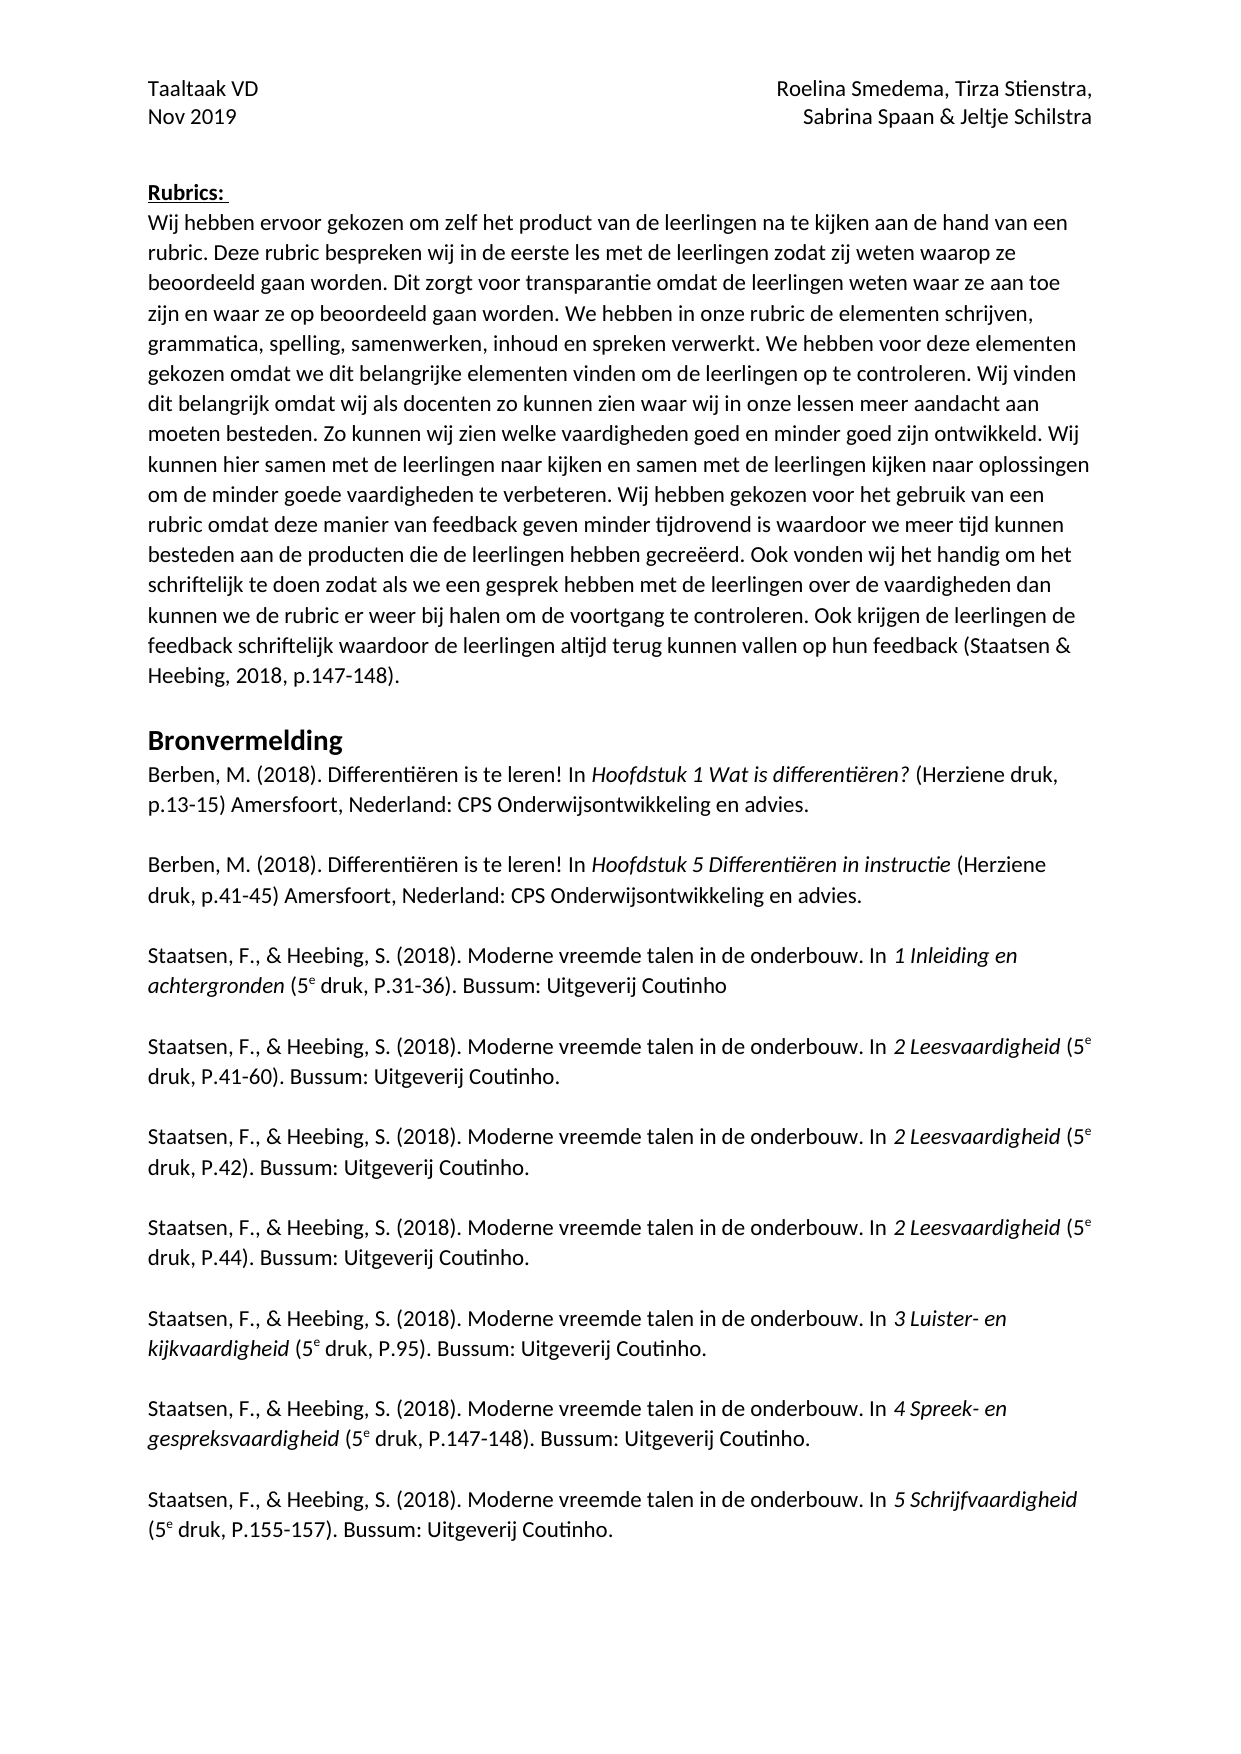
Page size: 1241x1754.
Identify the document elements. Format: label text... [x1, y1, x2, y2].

text Staatsen, F., & Heebing, S. (2018). Moderne vreemde talen in de onderbouw. In 2 Leesvaardigheid (5e druk, P.44). Bussum: Uitgeverij Coutinho. [148, 1213, 1093, 1271]
text Staatsen, F., & Heebing, S. (2018). Moderne vreemde talen in de onderbouw. In 1 Inleiding en achtergronden (5e druk, P.31-36). Bussum: Uitgeverij Coutinho [148, 941, 1093, 999]
text Wij hebben ervoor gekozen om zelf het product van de leerlingen na te kijken aan de hand van een rubric. Deze rubric bespreken wij in de eerste les met de leerlingen zodat zij weten waarop ze beoordeeld gaan worden. Dit zorgt voor transparantie omdat de leerlingen weten waar ze aan toe zijn en waar ze op beoordeeld gaan worden. We hebben in onze rubric de elementen schrijven, grammatica, spelling, samenwerken, inhoud en spreken verwerkt. We hebben voor deze elementen gekozen omdat we dit belangrijke elementen vinden om de leerlingen op te controleren. Wij vinden dit belangrijk omdat wij als docenten zo kunnen zien waar wij in onze lessen meer aandacht aan moeten besteden. Zo kunnen wij zien welke vaardigheden goed en minder goed zijn ontwikkeld. Wij kunnen hier samen met de leerlingen naar kijken en samen met de leerlingen kijken naar oplossingen om de minder goede vaardigheden te verbeteren. Wij hebben gekozen voor het gebruik van een rubric omdat deze manier van feedback geven minder tijdrovend is waardoor we meer tijd kunnen besteden aan de producten die de leerlingen hebben gecreëerd. Ook vonden wij het handig om het schriftelijk te doen zodat als we een gesprek hebben met de leerlingen over de vaardigheden dan kunnen we de rubric er weer bij halen om de voortgang te controleren. Ook krijgen de leerlingen de feedback schriftelijk waardoor de leerlingen altijd terug kunnen vallen op hun feedback (Staatsen & Heebing, 2018, p.147-148). [148, 208, 1093, 689]
text Rubrics: [148, 178, 1093, 206]
text Staatsen, F., & Heebing, S. (2018). Moderne vreemde talen in de onderbouw. In 4 Spreek- en gespreksvaardigheid (5e druk, P.147-148). Bussum: Uitgeverij Coutinho. [148, 1394, 1093, 1453]
text Bronvermelding [148, 722, 1093, 757]
text Staatsen, F., & Heebing, S. (2018). Moderne vreemde talen in de onderbouw. In 3 Luister- en kijkvaardigheid (5e druk, P.95). Bussum: Uitgeverij Coutinho. [148, 1304, 1093, 1362]
text Berben, M. (2018). Differentiëren is te leren! In Hoofdstuk 5 Differentiëren in instructie (Herziene druk, p.41-45) Amersfoort, Nederland: CPS Onderwijsontwikkeling en advies. [148, 851, 1093, 909]
text Staatsen, F., & Heebing, S. (2018). Moderne vreemde talen in de onderbouw. In 2 Leesvaardigheid (5e druk, P.42). Bussum: Uitgeverij Coutinho. [148, 1122, 1093, 1181]
text Staatsen, F., & Heebing, S. (2018). Moderne vreemde talen in de onderbouw. In 5 Schrijfvaardigheid (5e druk, P.155-157). Bussum: Uitgeverij Coutinho. [148, 1485, 1093, 1543]
text Berben, M. (2018). Differentiëren is te leren! In Hoofdstuk 1 Wat is differentiëren? (Herziene druk, p.13-15) Amersfoort, Nederland: CPS Onderwijsontwikkeling en advies. [148, 760, 1093, 818]
text Staatsen, F., & Heebing, S. (2018). Moderne vreemde talen in de onderbouw. In 2 Leesvaardigheid (5e druk, P.41-60). Bussum: Uitgeverij Coutinho. [148, 1032, 1093, 1090]
